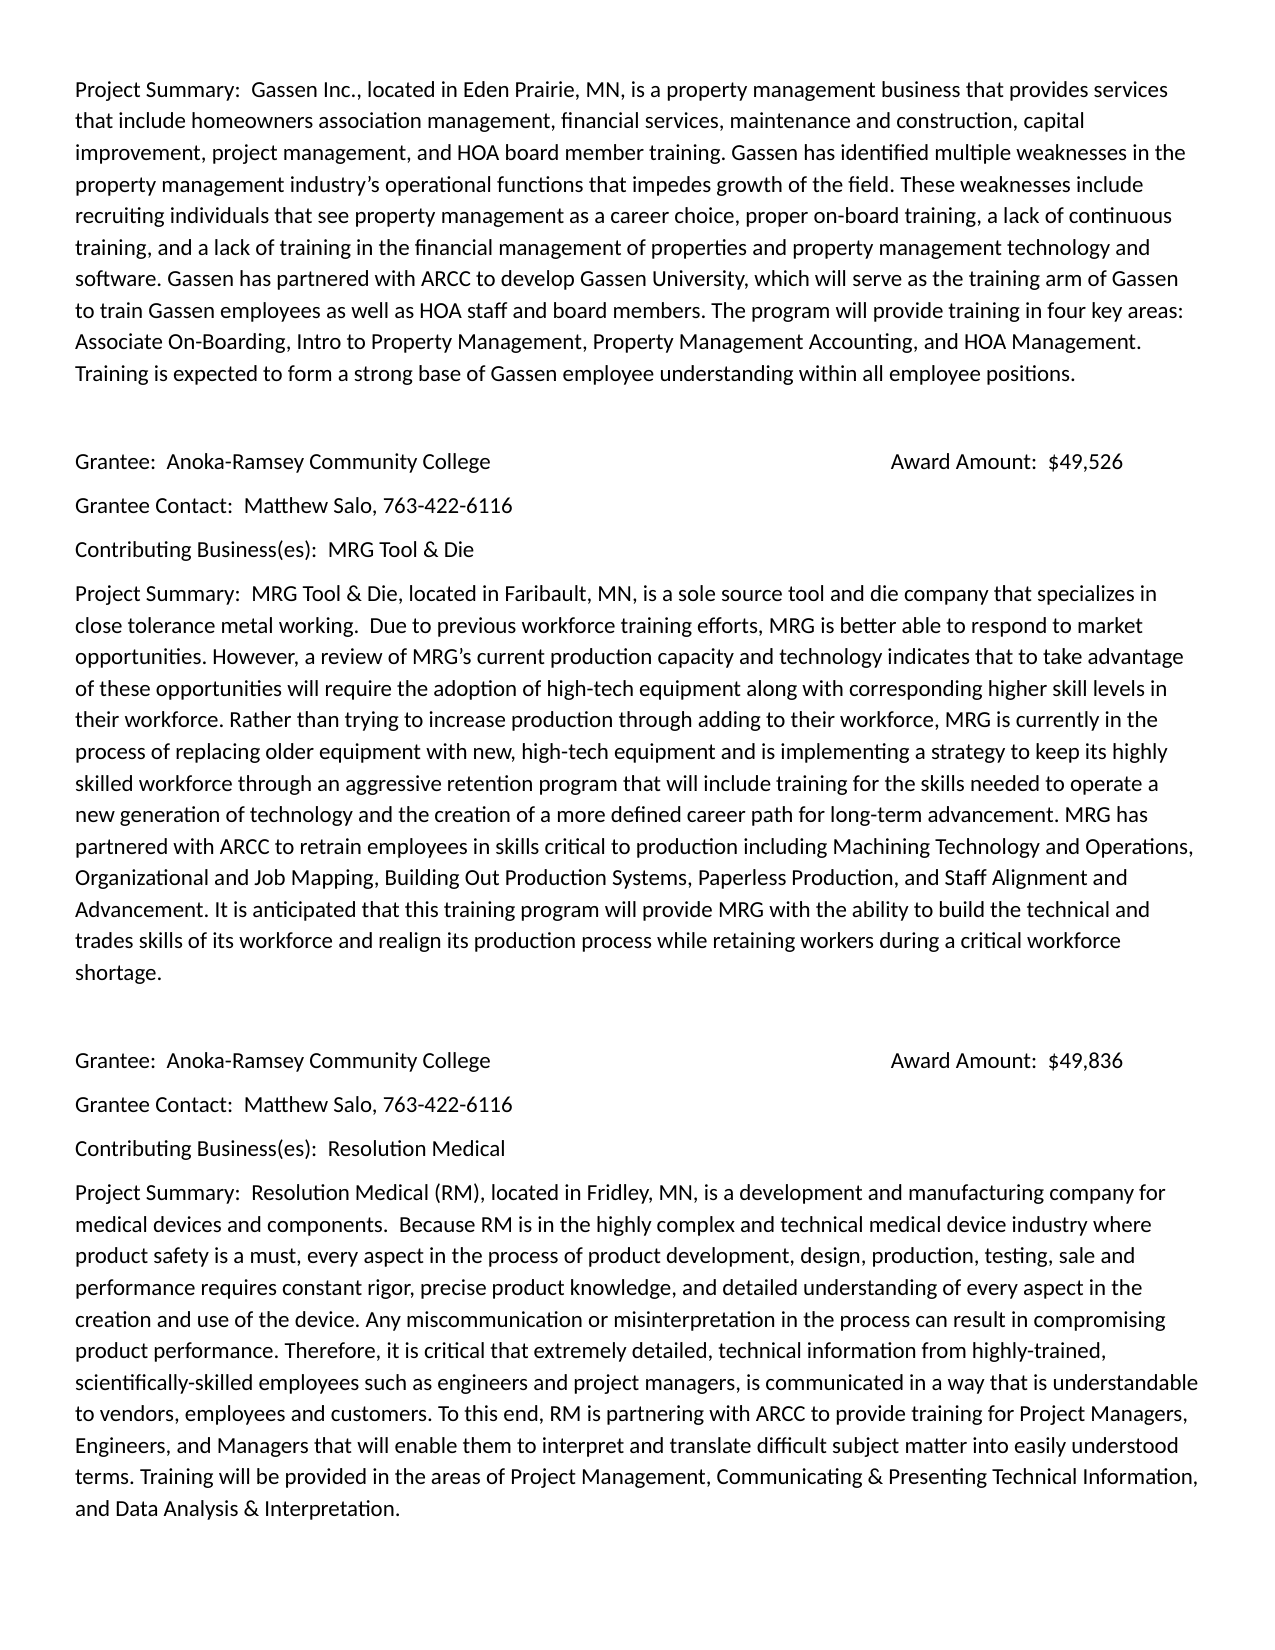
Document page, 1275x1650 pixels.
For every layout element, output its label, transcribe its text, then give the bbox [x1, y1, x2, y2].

text Project Summary: Gassen Inc., located in Eden Prairie, MN, is a property management business that provides services that include homeowners association management, financial services, maintenance and construction, capital improvement, project management, and HOA board member training. Gassen has identified multiple weaknesses in the property management industry’s operational functions that impedes growth of the field. These weaknesses include recruiting individuals that see property management as a career choice, proper on-board training, a lack of continuous training, and a lack of training in the financial management of properties and property management technology and software. Gassen has partnered with ARCC to develop Gassen University, which will serve as the training arm of Gassen to train Gassen employees as well as HOA staff and board members. The program will provide training in four key areas: Associate On-Boarding, Intro to Property Management, Property Management Accounting, and HOA Management. Training is expected to form a strong base of Gassen employee understanding within all employee positions. [75, 75, 1200, 387]
text Grantee Contact: Matthew Salo, 763-422-6116 [75, 1090, 1200, 1118]
text Grantee Contact: Matthew Salo, 763-422-6116 [75, 491, 1200, 519]
text Contributing Business(es): Resolution Medical [75, 1134, 1200, 1162]
text Project Summary: Resolution Medical (RM), located in Fridley, MN, is a development and manufacturing company for medical devices and components. Because RM is in the highly complex and technical medical device industry where product safety is a must, every aspect in the process of product development, design, production, testing, sale and performance requires constant rigor, precise product knowledge, and detailed understanding of every aspect in the creation and use of the device. Any miscommunication or misinterpretation in the process can result in compromising product performance. Therefore, it is critical that extremely detailed, technical information from highly-trained, scientifically-skilled employees such as engineers and project managers, is communicated in a way that is understandable to vendors, employees and customers. To this end, RM is partnering with ARCC to provide training for Project Managers, Engineers, and Managers that will enable them to interpret and translate difficult subject matter into easily understood terms. Training will be provided in the areas of Project Management, Communicating & Presenting Technical Information, and Data Analysis & Interpretation. [75, 1178, 1200, 1522]
text Project Summary: MRG Tool & Die, located in Faribault, MN, is a sole source tool and die company that specializes in close tolerance metal working. Due to previous workforce training efforts, MRG is better able to respond to market opportunities. However, a review of MRG’s current production capacity and technology indicates that to take advantage of these opportunities will require the adoption of high-tech equipment along with corresponding higher skill levels in their workforce. Rather than trying to increase production through adding to their workforce, MRG is currently in the process of replacing older equipment with new, high-tech equipment and is implementing a strategy to keep its highly skilled workforce through an aggressive retention program that will include training for the skills needed to operate a new generation of technology and the creation of a more defined career path for long-term advancement. MRG has partnered with ARCC to retrain employees in skills critical to production including Machining Technology and Operations, Organizational and Job Mapping, Building Out Production Systems, Paperless Production, and Staff Alignment and Advancement. It is anticipated that this training program will provide MRG with the ability to build the technical and trades skills of its workforce and realign its production process while retaining workers during a critical workforce shortage. [75, 579, 1200, 986]
text Grantee: Anoka-Ramsey Community College Award Amount: $49,836 [75, 1046, 1200, 1074]
text Contributing Business(es): MRG Tool & Die [75, 535, 1200, 563]
text Grantee: Anoka-Ramsey Community College Award Amount: $49,526 [75, 447, 1200, 475]
